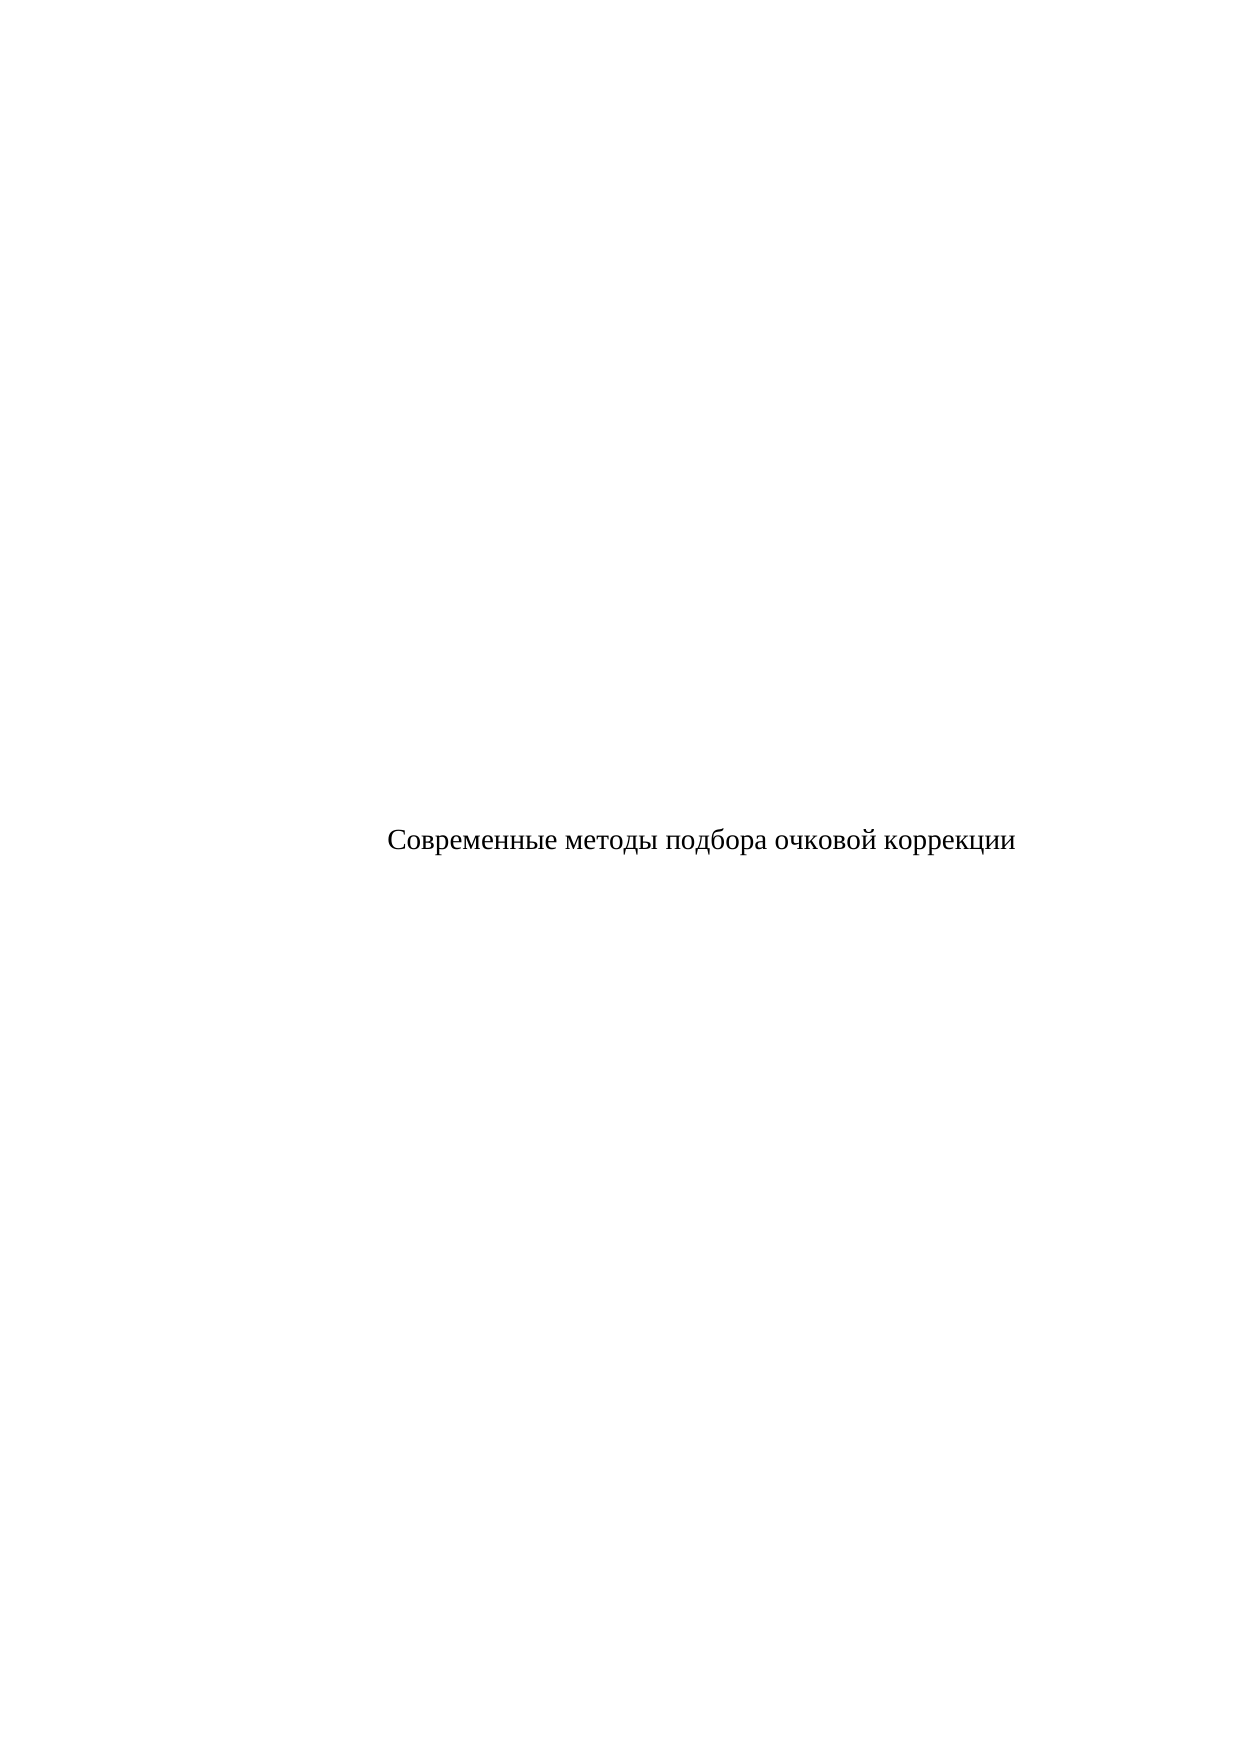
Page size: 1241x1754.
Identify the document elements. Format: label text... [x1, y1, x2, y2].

text Современные методы подбора очковой коррекции [177, 822, 1152, 856]
